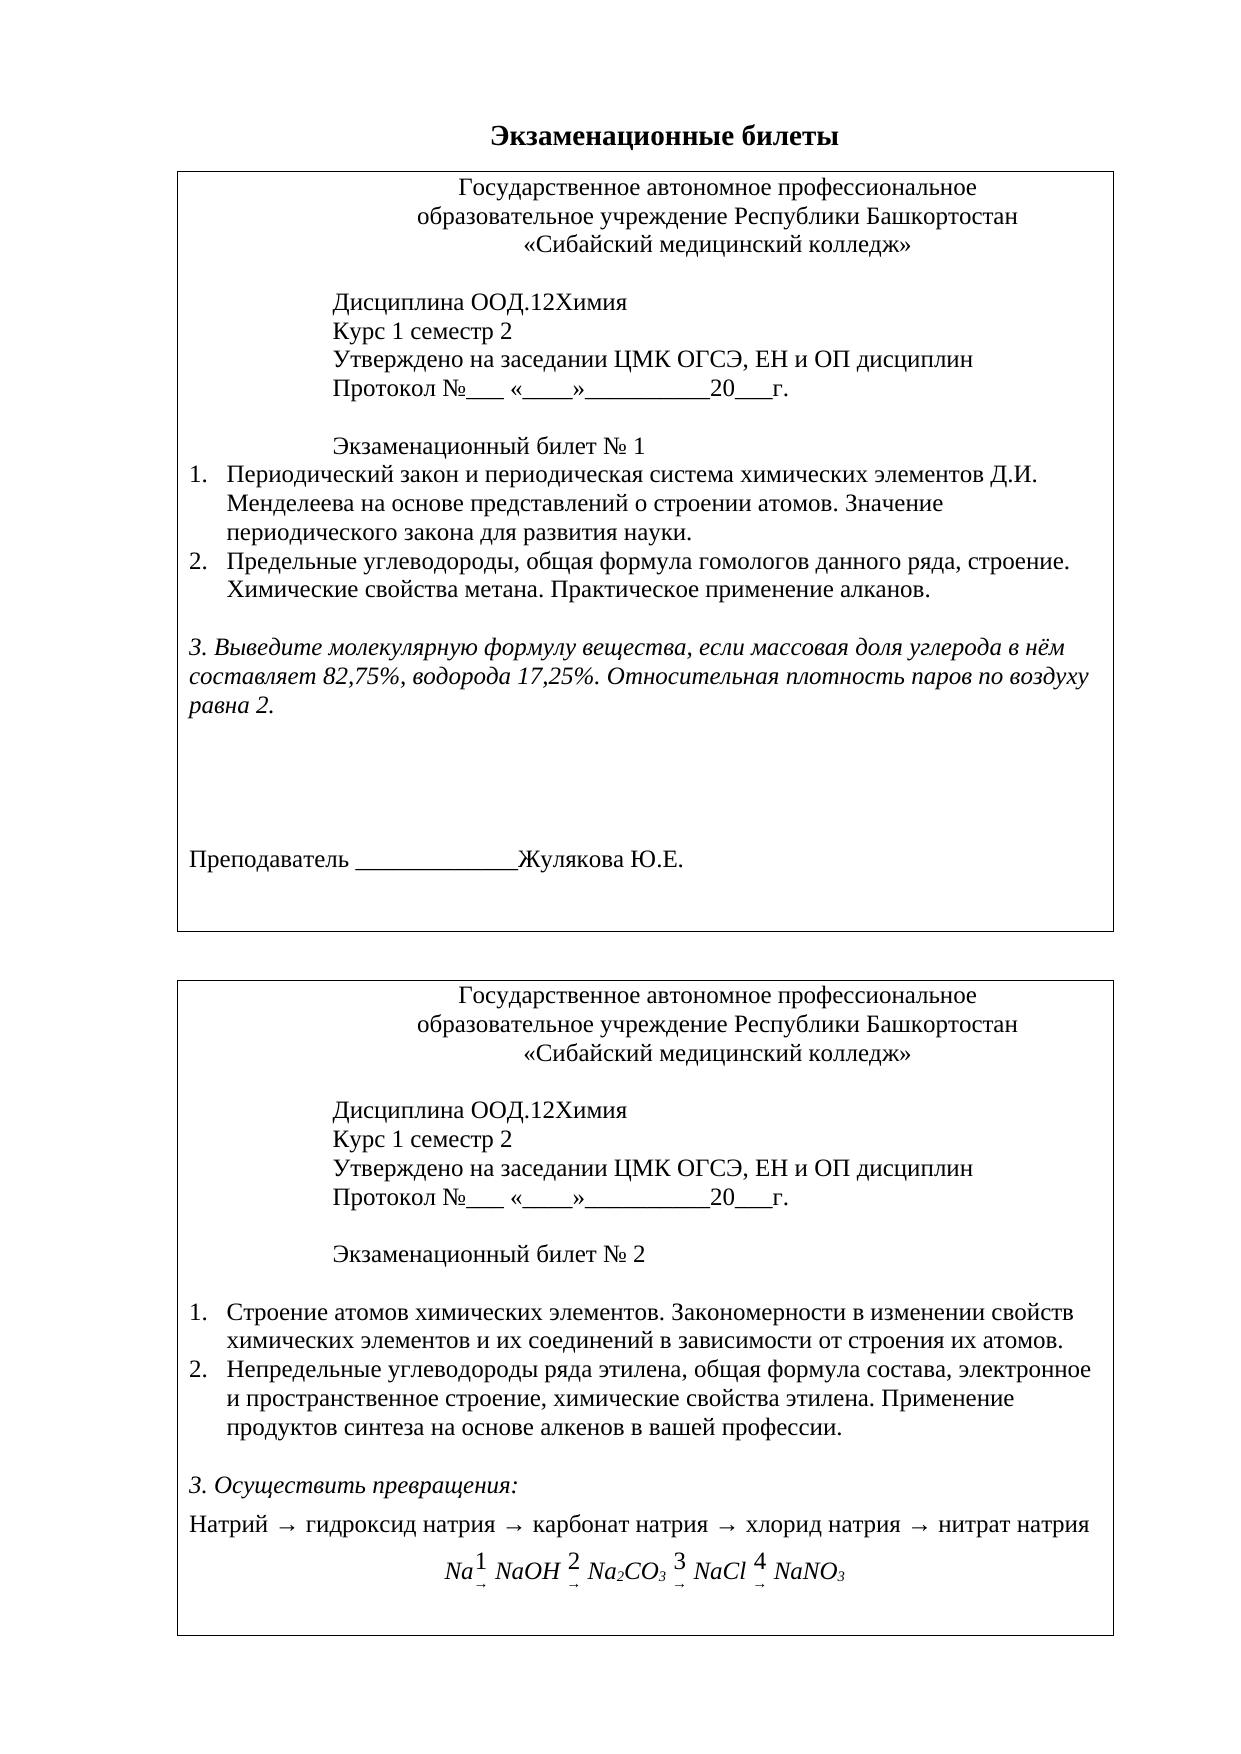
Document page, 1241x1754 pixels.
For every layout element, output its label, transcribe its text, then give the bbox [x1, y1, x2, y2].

text Экзаменационные билеты [177, 118, 1152, 152]
table_header Государственное автономное профессиональное образовательное учреждение Республики Башкортостан «Сибайский медицинский колледж» Дисциплина ООД.12Химия Курс 1 семестр 2 Утверждено на заседании ЦМК ОГСЭ, ЕН и ОП дисциплин Протокол №___ «____»__________20___г. Экзаменационный билет № 1 Периодический закон и периодическая система химических элементов Д.И. Менделеева на основе представлений о строении атомов. Значение периодического закона для развития науки. Предельные углеводороды, общая формула гомологов данного ряда, строение. Химические свойства метана. Практическое применение алканов. 3. Выведите молекулярную формулу вещества, если массовая доля углерода в нём составляет 82,75%, водорода 17,25%. Относительная плотность паров по воздуху равна 2. Преподаватель _____________Жулякова Ю.Е. [178, 172, 1113, 931]
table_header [178, 981, 1113, 1635]
